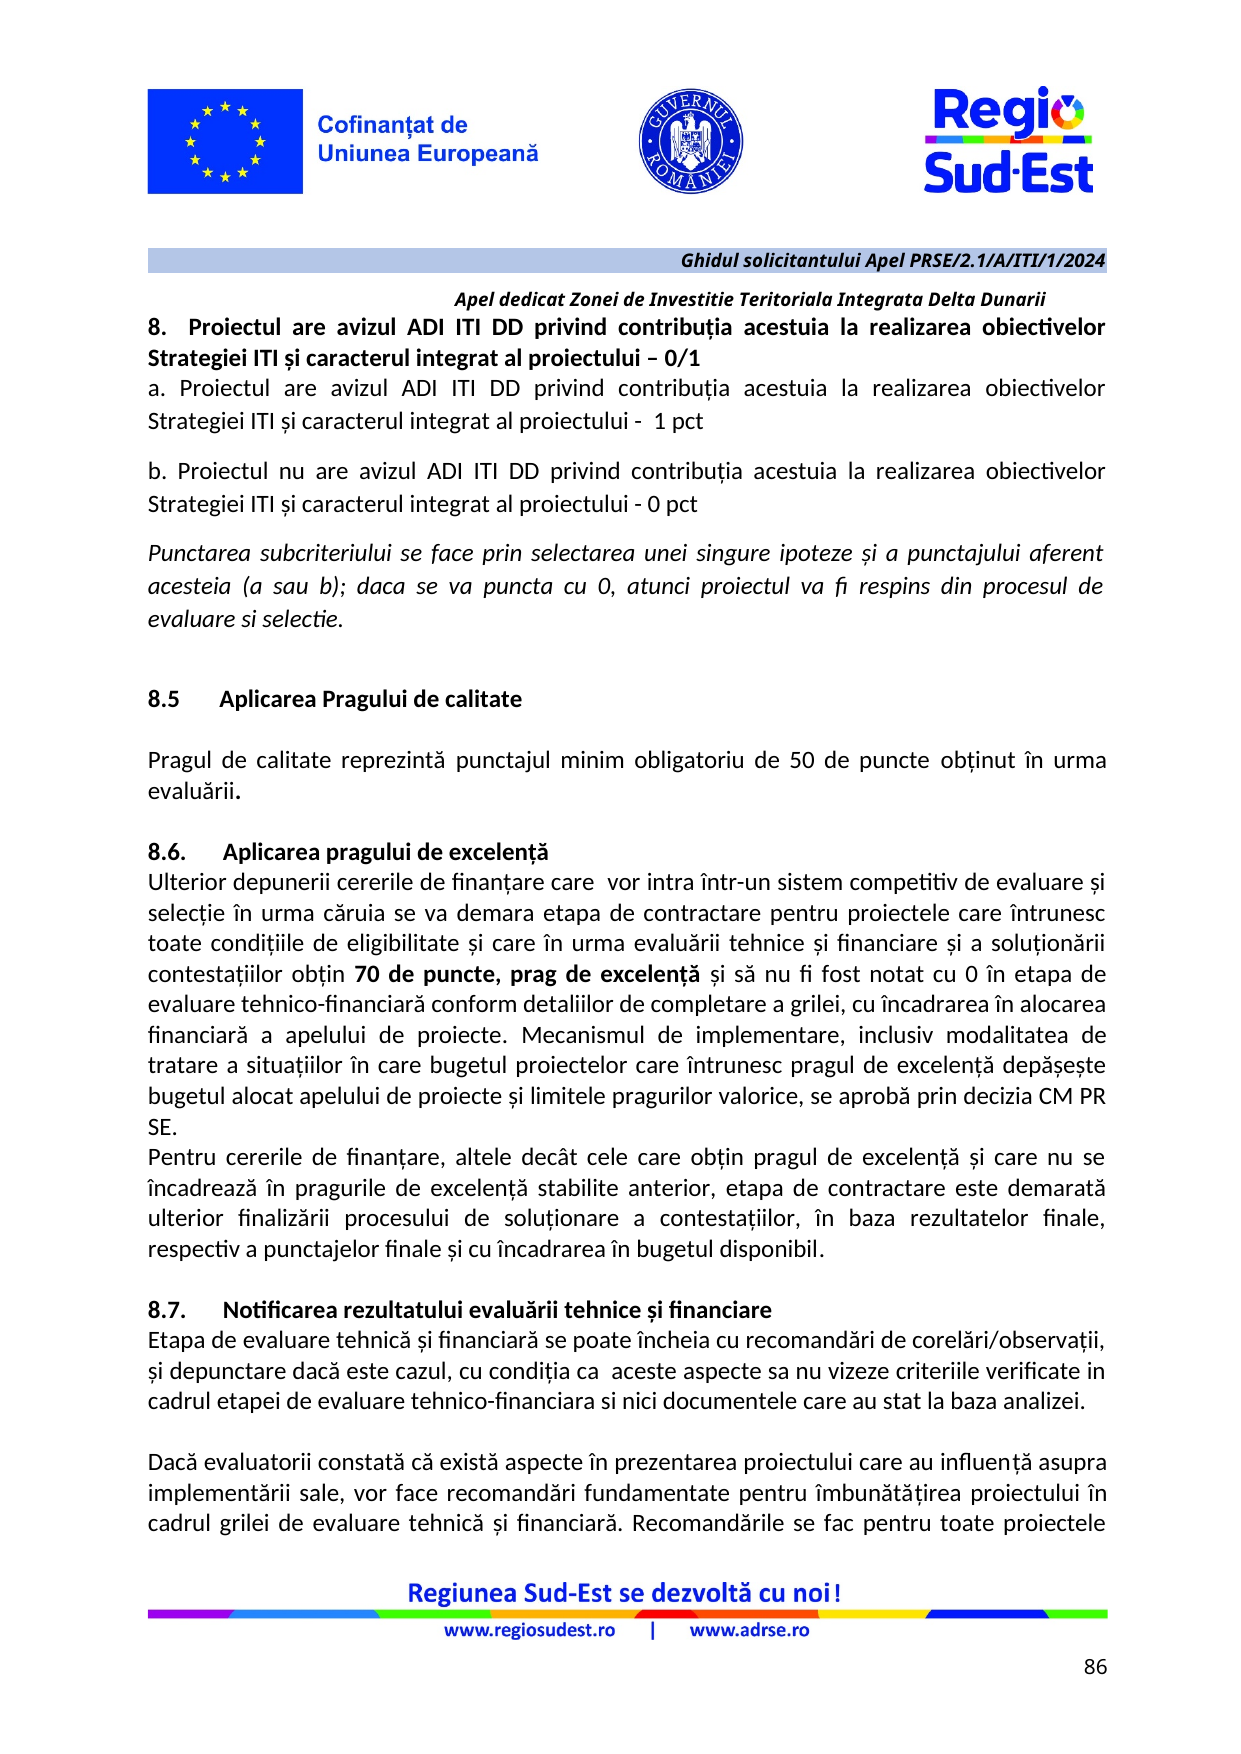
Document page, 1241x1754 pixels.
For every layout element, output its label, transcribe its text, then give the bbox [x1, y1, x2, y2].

text b. Proiectul nu are avizul ADI ITI DD privind contribuția acestuia la realizarea obiectivelor Strategiei ITI și caracterul integrat al proiectului - 0 pct [148, 455, 1107, 518]
text Punctarea subcriteriului se face prin selectarea unei singure ipoteze și a punctajului aferent acesteia (a sau b); daca se va puncta cu 0, atunci proiectul va fi respins din procesul de evaluare si selectie. [148, 537, 1107, 634]
text Pragul de calitate reprezintă punctajul minim obligatoriu de 50 de puncte obținut în urma evaluării. [148, 744, 1107, 805]
subtitle Notificarea rezultatului evaluării tehnice și financiare [148, 1294, 1107, 1324]
text Ulterior depunerii cererile de finanțare care vor intra într-un sistem competitiv de evaluare și selecție în urma căruia se va demara etapa de contractare pentru proiectele care întrunesc toate condițiile de eligibilitate și care în urma evaluării tehnice și financiare și a soluționării contestațiilor obțin 70 de puncte, prag de excelență și să nu fi fost notat cu 0 în etapa de evaluare tehnico-financiară conform detaliilor de completare a grilei, cu încadrarea în alocarea financiară a apelului de proiecte. Mecanismul de implementare, inclusiv modalitatea de tratare a situațiilor în care bugetul proiectelor care întrunesc pragul de excelență depășește bugetul alocat apelului de proiecte și limitele pragurilor valorice, se aprobă prin decizia CM PR SE. [148, 866, 1107, 1141]
text Pentru cererile de finanțare, altele decât cele care obțin pragul de excelență și care nu se încadrează în pragurile de excelență stabilite anterior, etapa de contractare este demarată ulterior finalizării procesului de soluționare a contestațiilor, în baza rezultatelor finale, respectiv a punctajelor finale și cu încadrarea în bugetul disponibil. [148, 1141, 1107, 1263]
text Etapa de evaluare tehnică și financiară se poate încheia cu recomandări de corelări/observații, și depunctare dacă este cazul, cu condiția ca aceste aspecte sa nu vizeze criteriile verificate in cadrul etapei de evaluare tehnico-financiara si nici documentele care au stat la baza analizei. [148, 1324, 1107, 1416]
picture [147, 86, 1093, 195]
subtitle Aplicarea pragului de excelență [148, 836, 1107, 866]
subtitle Aplicarea Pragului de calitate [148, 683, 1107, 714]
text a. Proiectul are avizul ADI ITI DD privind contribuția acestuia la realizarea obiectivelor Strategiei ITI și caracterul integrat al proiectului - 1 pct [148, 372, 1107, 436]
text 8. Proiectul are avizul ADI ITI DD privind contribuția acestuia la realizarea obiectivelor Strategiei ITI și caracterul integrat al proiectului – 0/1 [148, 311, 1107, 372]
picture [147, 1582, 1108, 1640]
